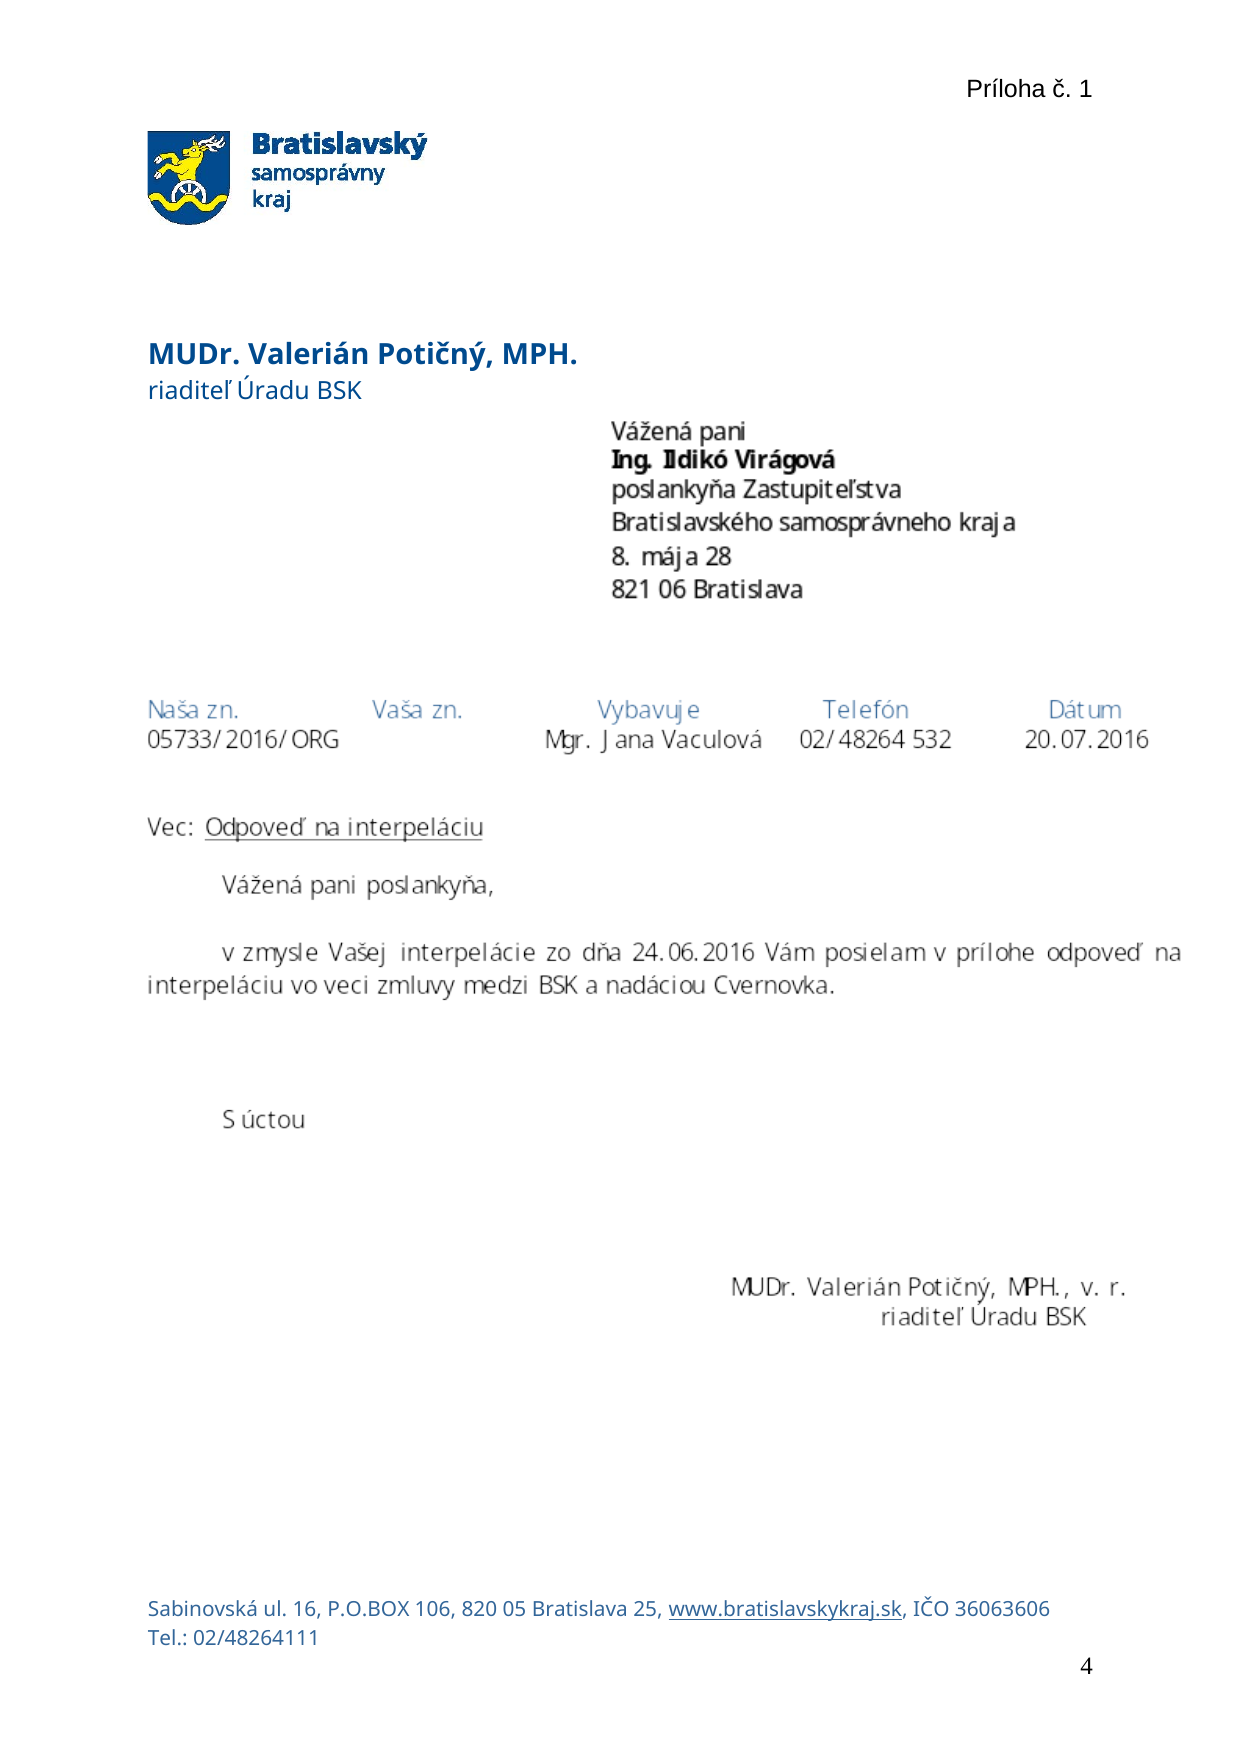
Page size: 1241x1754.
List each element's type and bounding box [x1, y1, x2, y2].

picture [147, 131, 428, 225]
